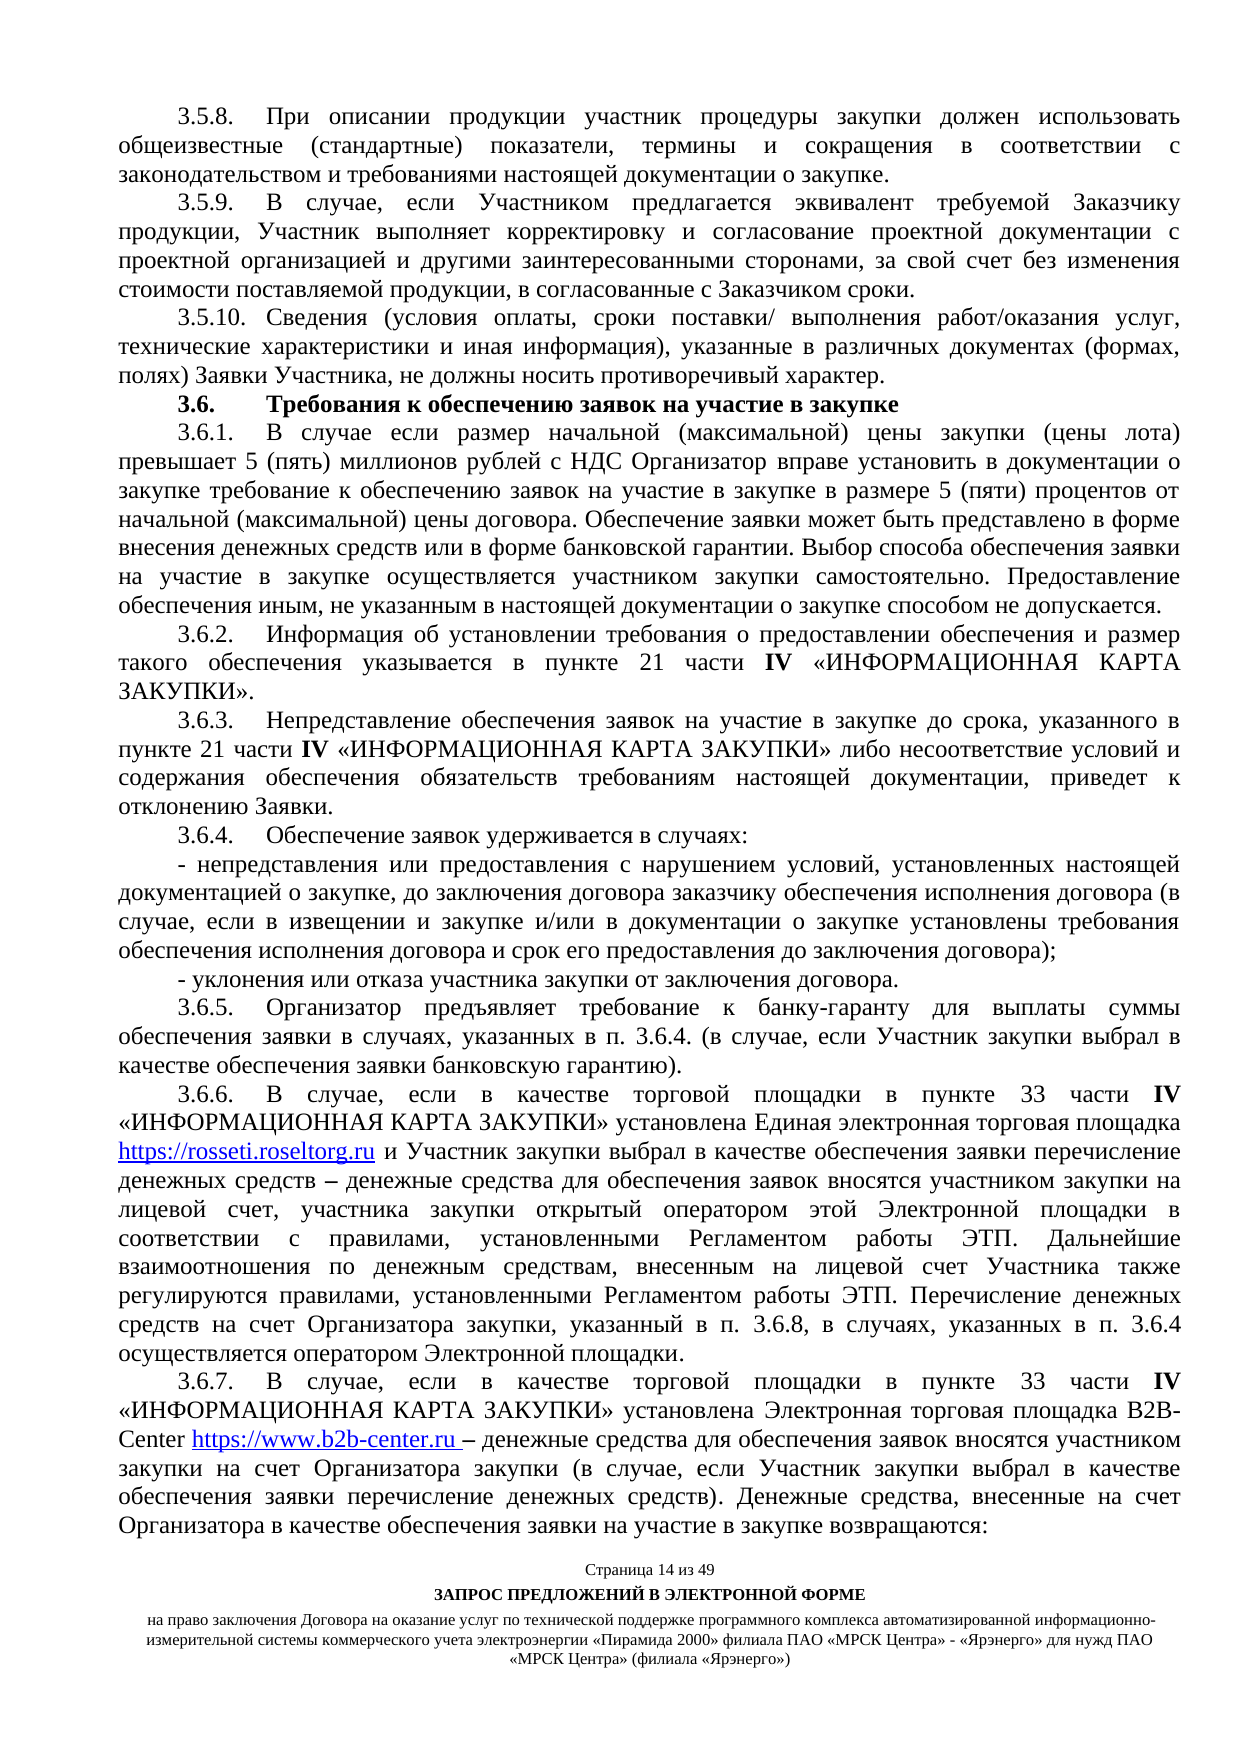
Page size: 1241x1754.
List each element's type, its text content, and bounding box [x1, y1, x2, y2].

subtitle Сведения (условия оплаты, сроки поставки/ выполнения работ/оказания услуг, технические характеристики и иная информация), указанные в различных документах (формах, полях) Заявки Участника, не должны носить противоречивый характер. [118, 302, 1181, 389]
subtitle В случае, если в качестве торговой площадки в пункте 33 части IV «ИНФОРМАЦИОННАЯ КАРТА ЗАКУПКИ» установлена Электронная торговая площадка B2B-Center https://www.b2b-center.ru – денежные средства для обеспечения заявок вносятся участником закупки на счет Организатора закупки (в случае, если Участник закупки выбрал в качестве обеспечения заявки перечисление денежных средств). Денежные средства, внесенные на счет Организатора в качестве обеспечения заявки на участие в закупке возвращаются: [118, 1366, 1181, 1539]
subtitle В случае, если в качестве торговой площадки в пункте 33 части IV «ИНФОРМАЦИОННАЯ КАРТА ЗАКУПКИ» установлена Единая электронная торговая площадка https://rosseti.roseltorg.ru и Участник закупки выбрал в качестве обеспечения заявки перечисление денежных средств – денежные средства для обеспечения заявок вносятся участником закупки на лицевой счет, участника закупки открытый оператором этой Электронной площадки в соответствии с правилами, установленными Регламентом работы ЭТП. Дальнейшие взаимоотношения по денежным средствам, внесенным на лицевой счет Участника также регулируются правилами, установленными Регламентом работы ЭТП. Перечисление денежных средств на счет Организатора закупки, указанный в п. 3.6.8, в случаях, указанных в п. 3.6.4 осуществляется оператором Электронной площадки. [118, 1079, 1181, 1366]
subtitle Непредставление обеспечения заявок на участие в закупке до срока, указанного в пункте 21 части IV «ИНФОРМАЦИОННАЯ КАРТА ЗАКУПКИ» либо несоответствие условий и содержания обеспечения обязательств требованиям настоящей документации, приведет к отклонению Заявки. [118, 705, 1181, 820]
subtitle При описании продукции участник процедуры закупки должен использовать общеизвестные (стандартные) показатели, термины и сокращения в соответствии с законодательством и требованиями настоящей документации о закупке. [118, 101, 1181, 187]
subtitle Организатор предъявляет требование к банку-гаранту для выплаты суммы обеспечения заявки в случаях, указанных в п. 3.6.4. (в случае, если Участник закупки выбрал в качестве обеспечения заявки банковскую гарантию). [118, 992, 1181, 1079]
text - непредставления или предоставления с нарушением условий, установленных настоящей документацией о закупке, до заключения договора заказчику обеспечения исполнения договора (в случае, если в извещении и закупке и/или в документации о закупке установлены требования обеспечения исполнения договора и срок его предоставления до заключения договора); [118, 849, 1181, 964]
text - уклонения или отказа участника закупки от заключения договора. [118, 964, 1181, 992]
subtitle Обеспечение заявок удерживается в случаях: [118, 820, 1181, 849]
subtitle Требования к обеспечению заявок на участие в закупке [118, 389, 1181, 417]
subtitle В случае если размер начальной (максимальной) цены закупки (цены лота) превышает 5 (пять) миллионов рублей с НДС Организатор вправе установить в документации о закупке требование к обеспечению заявок на участие в закупке в размере 5 (пяти) процентов от начальной (максимальной) цены договора. Обеспечение заявки может быть представлено в форме внесения денежных средств или в форме банковской гарантии. Выбор способа обеспечения заявки на участие в закупке осуществляется участником закупки самостоятельно. Предоставление обеспечения иным, не указанным в настоящей документации о закупке способом не допускается. [118, 417, 1181, 619]
subtitle В случае, если Участником предлагается эквивалент требуемой Заказчику продукции, Участник выполняет корректировку и согласование проектной документации с проектной организацией и другими заинтересованными сторонами, за свой счет без изменения стоимости поставляемой продукции, в согласованные с Заказчиком сроки. [118, 187, 1181, 302]
subtitle Информация об установлении требования о предоставлении обеспечения и размер такого обеспечения указывается в пункте 21 части IV «ИНФОРМАЦИОННАЯ КАРТА ЗАКУПКИ». [118, 619, 1181, 705]
